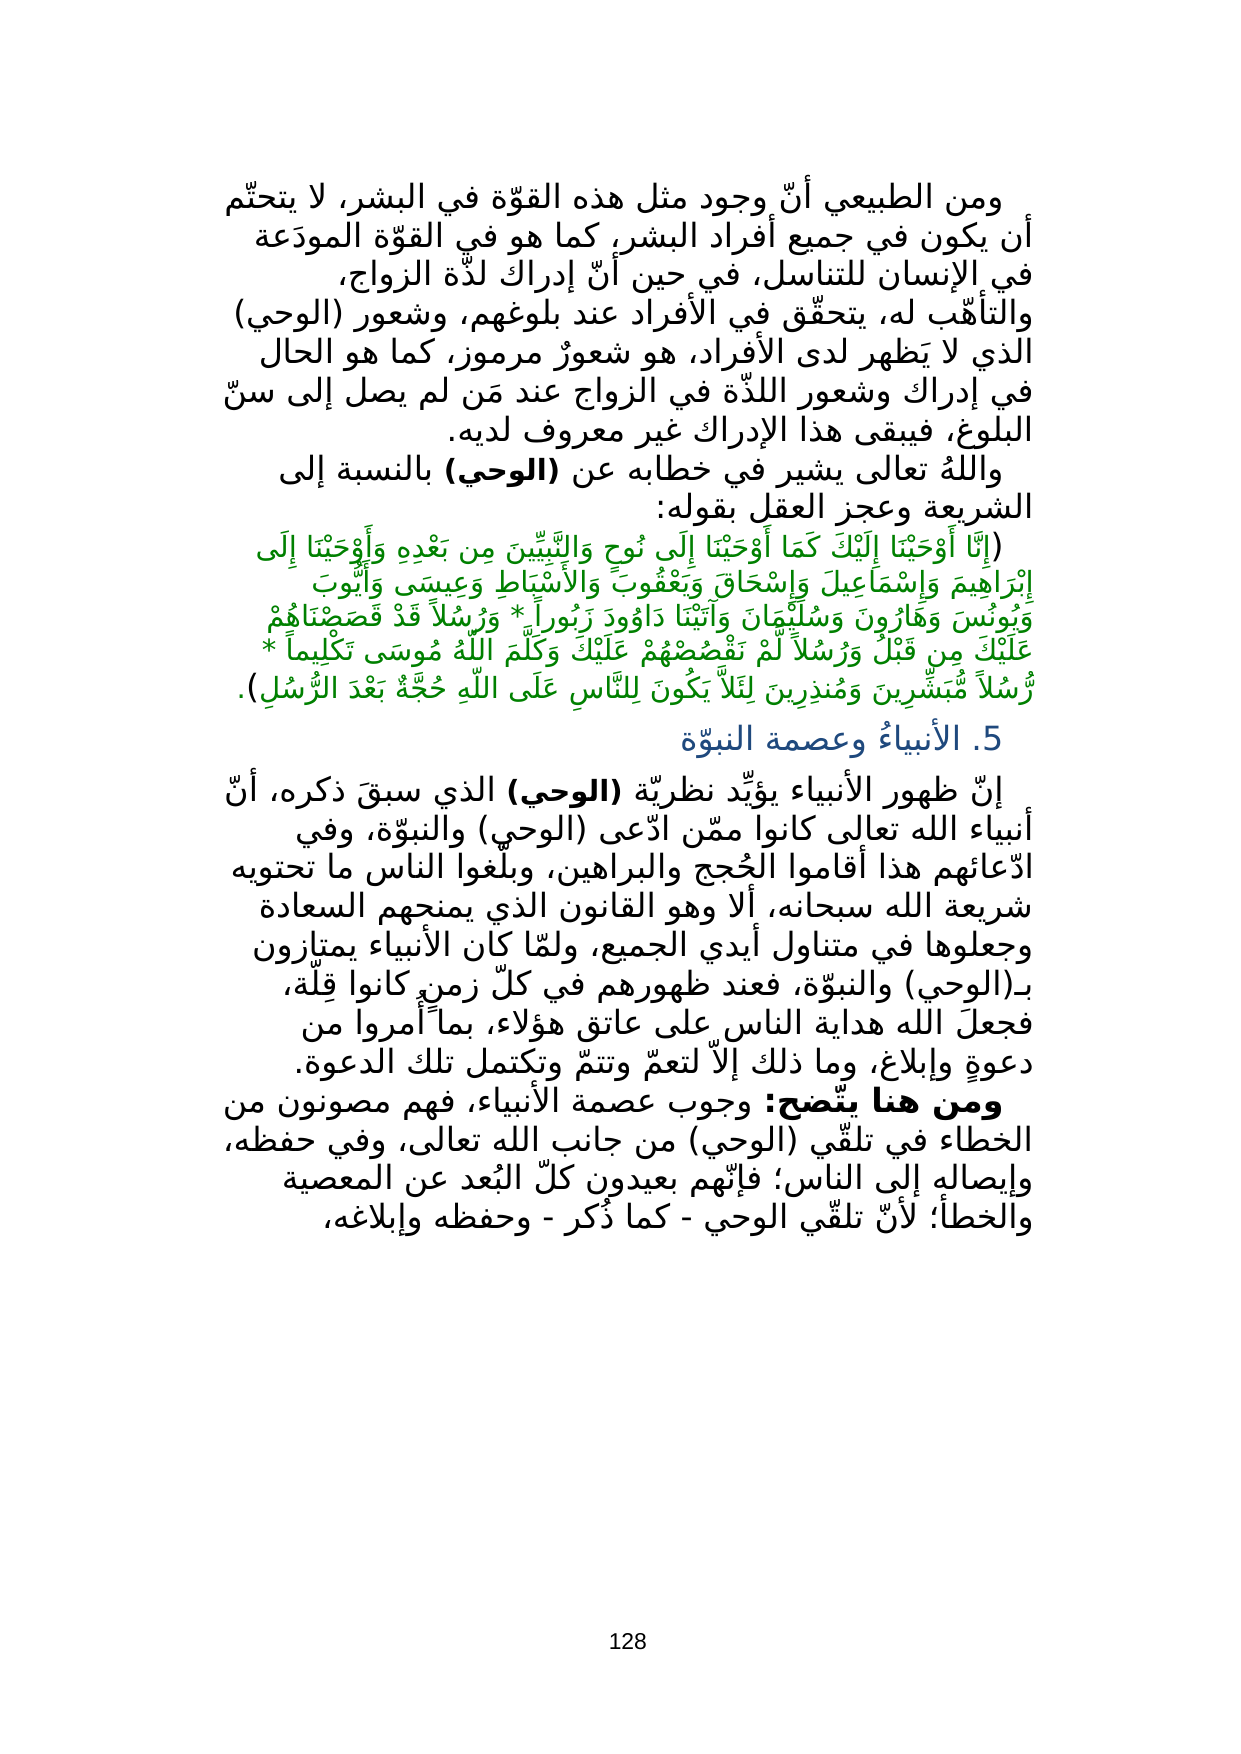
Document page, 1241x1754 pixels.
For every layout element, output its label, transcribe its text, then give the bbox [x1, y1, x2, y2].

text واللهُ تعالى يشير في خطابه عن (الوحي) بالنسبة إلى الشريعة وعجز العقل بقوله: [222, 449, 1033, 527]
text ومن هنا يتّضح: وجوب عصمة الأنبياء، فهم مصونون من الخطاء في تلقّي (الوحي) من جانب الله تعالى، وفي حفظه، وإيصاله إلى الناس؛ فإنّهم بعيدون كلّ البُعد عن المعصية والخطأ؛ لأنّ تلقّي الوحي - كما ذُكر - وحفظه وإبلاغه، [222, 1081, 1033, 1237]
text (إِنَّا أَوْحَيْنَا إِلَيْكَ كَمَا أَوْحَيْنَا إِلَى نُوحٍ وَالنَّبِيِّينَ مِن بَعْدِهِ وَأَوْحَيْنَا إِلَى إِبْرَاهِيمَ وَإِسْمَاعِيلَ وَإِسْحَاقَ وَيَعْقُوبَ وَالأَسْبَاطِ وَعِيسَى وَأَيُّوبَ وَيُونُسَ وَهَارُونَ وَسُلَيْمَانَ وَآتَيْنَا دَاوُودَ زَبُوراً * وَرُسُلاً قَدْ قَصَصْنَاهُمْ عَلَيْكَ مِن قَبْلُ وَرُسُلاً لَّمْ نَقْصُصْهُمْ عَلَيْكَ وَكَلَّمَ اللّهُ مُوسَى تَكْلِيماً * رُّسُلاً مُّبَشِّرِينَ وَمُنذِرِينَ لِئَلاَّ يَكُونَ لِلنَّاسِ عَلَى اللّهِ حُجَّةٌ بَعْدَ الرُّسُلِ). [222, 527, 1033, 706]
text ومن الطبيعي أنّ وجود مثل هذه القوّة في البشر، لا يتحتّم أن يكون في جميع أفراد البشر، كما هو في القوّة المودَعة في الإنسان للتناسل، في حين أنّ إدراك لذّة الزواج، والتأهّب له، يتحقّق في الأفراد عند بلوغهم، وشعور (الوحي) الذي لا يَظهر لدى الأفراد، هو شعورٌ مرموز، كما هو الحال في إدراك وشعور اللذّة في الزواج عند مَن لم يصل إلى سنّ البلوغ، فيبقى هذا الإدراك غير معروف لديه. [222, 177, 1033, 449]
text إنّ ظهور الأنبياء يؤيِّد نظريّة (الوحي) الذي سبقَ ذكره، أنّ أنبياء الله تعالى كانوا ممّن ادّعى (الوحي) والنبوّة، وفي ادّعائهم هذا أقاموا الحُجج والبراهين، وبلّغوا الناس ما تحتويه شريعة الله سبحانه، ألا وهو القانون الذي يمنحهم السعادة وجعلوها في متناول أيدي الجميع، ولمّا كان الأنبياء يمتازون بـ(الوحي) والنبوّة، فعند ظهورهم في كلّ زمنٍ كانوا قِلّة، فجعلَ الله هداية الناس على عاتق هؤلاء، بما أُمروا من دعوةٍ وإبلاغ، وما ذلك إلاّ لتعمّ وتتمّ وتكتمل تلك الدعوة. [222, 770, 1033, 1081]
subtitle 5. الأنبياءُ وعصمة النبوّة [222, 719, 1033, 758]
